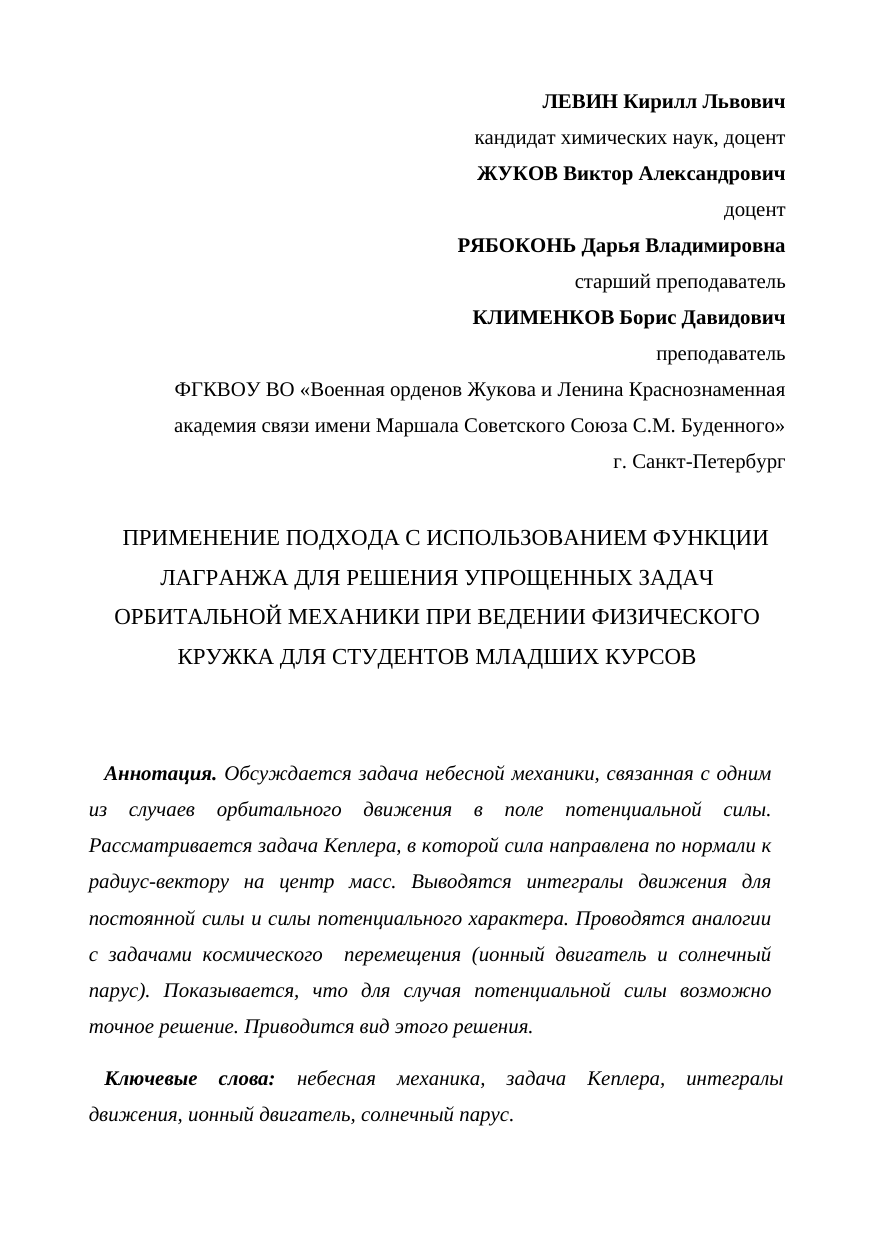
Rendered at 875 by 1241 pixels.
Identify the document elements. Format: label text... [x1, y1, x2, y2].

text РЯБОКОНЬ Дарья Владимировна [88, 233, 786, 257]
text ЛЕВИН Кирилл Львович [88, 88, 786, 113]
text Ключевые слова: небесная механика, задача Кеплера, интегралы движения, ионный двигатель, солнечный парус. [88, 1066, 786, 1126]
text КЛИМЕНКОВ Борис Давидович [88, 305, 786, 329]
text кандидат химических наук, доцент [88, 124, 786, 149]
text доцент [88, 197, 786, 221]
text преподаватель [88, 341, 786, 365]
text ФГКВОУ ВО «Военная орденов Жукова и Ленина Краснознаменная [88, 377, 786, 401]
text академия связи имени Маршала Советского Союза С.М. Буденного» [88, 413, 786, 437]
text ЖУКОВ Виктор Александрович [88, 161, 786, 185]
text ПРИМЕНЕНИЕ ПОДХОДА С ИСПОЛЬЗОВАНИЕМ ФУНКЦИИ ЛАГРАНЖА ДЛЯ РЕШЕНИЯ УПРОЩЕННЫХ ЗАДАЧ ОРБИТАЛЬНОЙ МЕХАНИКИ ПРИ ВЕДЕНИИ ФИЗИЧЕСКОГО КРУЖКА ДЛЯ СТУДЕНТОВ МЛАДШИХ КУРСОВ [88, 524, 786, 669]
text Аннотация. Обсуждается задача небесной механики, связанная с одним из случаев орбитального движения в поле потенциальной силы. Рассматривается задача Кеплера, в которой сила направлена по нормали к радиус-вектору на центр масс. Выводятся интегралы движения для постоянной силы и силы потенциального характера. Проводятся аналогии с задачами космического перемещения (ионный двигатель и солнечный парус). Показывается, что для случая потенциальной силы возможно точное решение. Приводится вид этого решения. [88, 761, 774, 1038]
text г. Санкт-Петербург [88, 449, 786, 473]
text старший преподаватель [88, 269, 786, 293]
